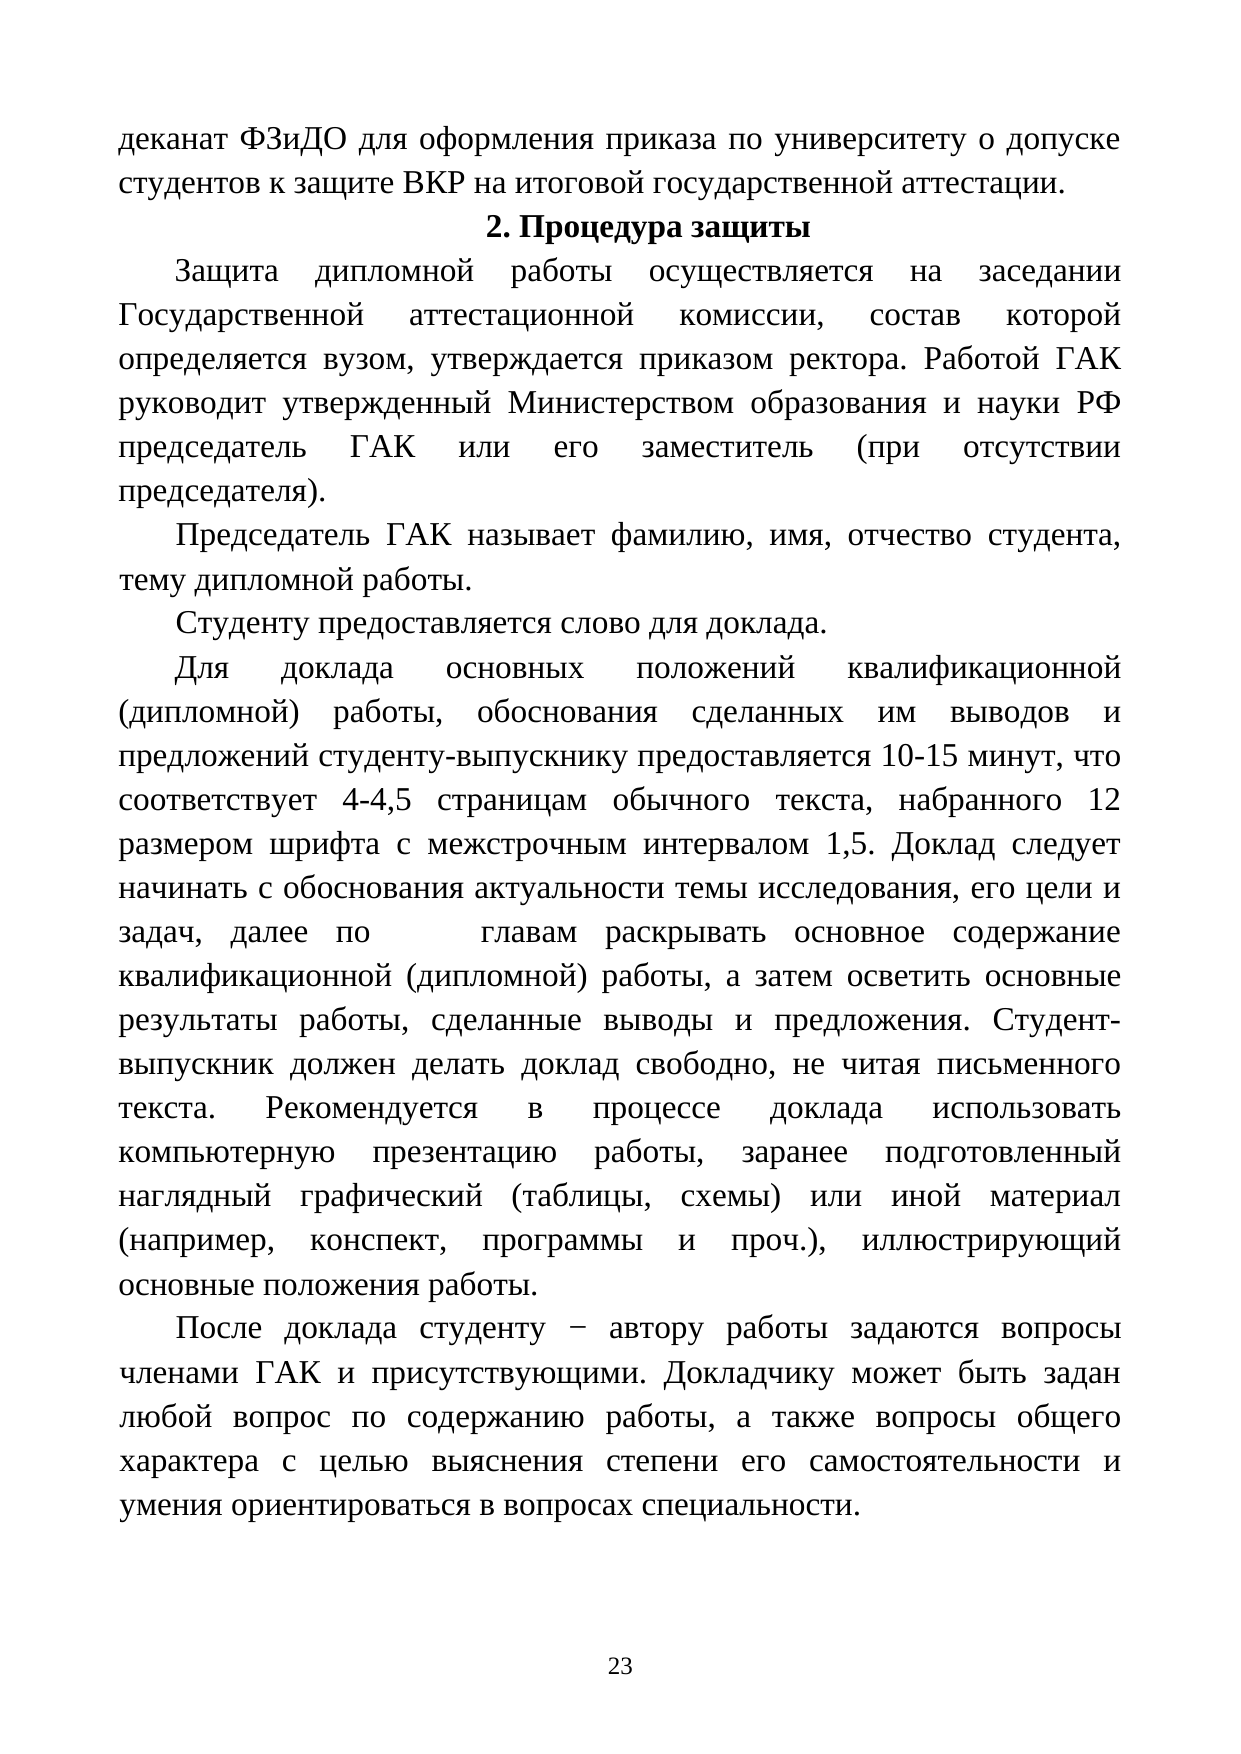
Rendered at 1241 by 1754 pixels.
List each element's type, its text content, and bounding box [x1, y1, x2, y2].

text Для доклада основных положений квалификационной (дипломной) работы, обоснования сделанных им выводов и предложений студенту-выпускнику предоставляется 10-15 минут, что соответствует 4-4,5 страницам обычного текста, набранного 12 размером шрифта с межстрочным интервалом 1,5. Доклад следует начинать с обоснования актуальности темы исследования, его цели и задач, далее по главам раскрывать основное содержание квалификационной (дипломной) работы, а затем осветить основные результаты работы, сделанные выводы и предложения. Студент-выпускник должен делать доклад свободно, не читая письменного текста. Рекомендуется в процессе доклада использовать компьютерную презентацию работы, заранее подготовленный наглядный графический (таблицы, схемы) или иной материал (например, конспект, программы и проч.), иллюстрирующий основные положения работы. [118, 647, 1122, 1302]
text Защита дипломной работы осуществляется на заседании Государственной аттестационной комиссии, состав которой определяется вузом, утверждается приказом ректора. Работой ГАК руководит утвержденный Министерством образования и науки РФ председатель ГАК или его заместитель (при отсутствии председателя). [118, 250, 1122, 509]
text После доклада студенту − автору работы задаются вопросы членами ГАК и присутствующими. Докладчику может быть задан любой вопрос по содержанию работы, а также вопросы общего характера с целью выяснения степени его самостоятельности и умения ориентироваться в вопросах специальности. [119, 1308, 1122, 1522]
text 2. Процедура защиты [118, 206, 1122, 244]
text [118, 118, 1122, 201]
text Председатель ГАК называет фамилию, имя, отчество студента, тему дипломной работы. [119, 515, 1122, 597]
text Студенту предоставляется слово для доклада. [119, 603, 1122, 641]
